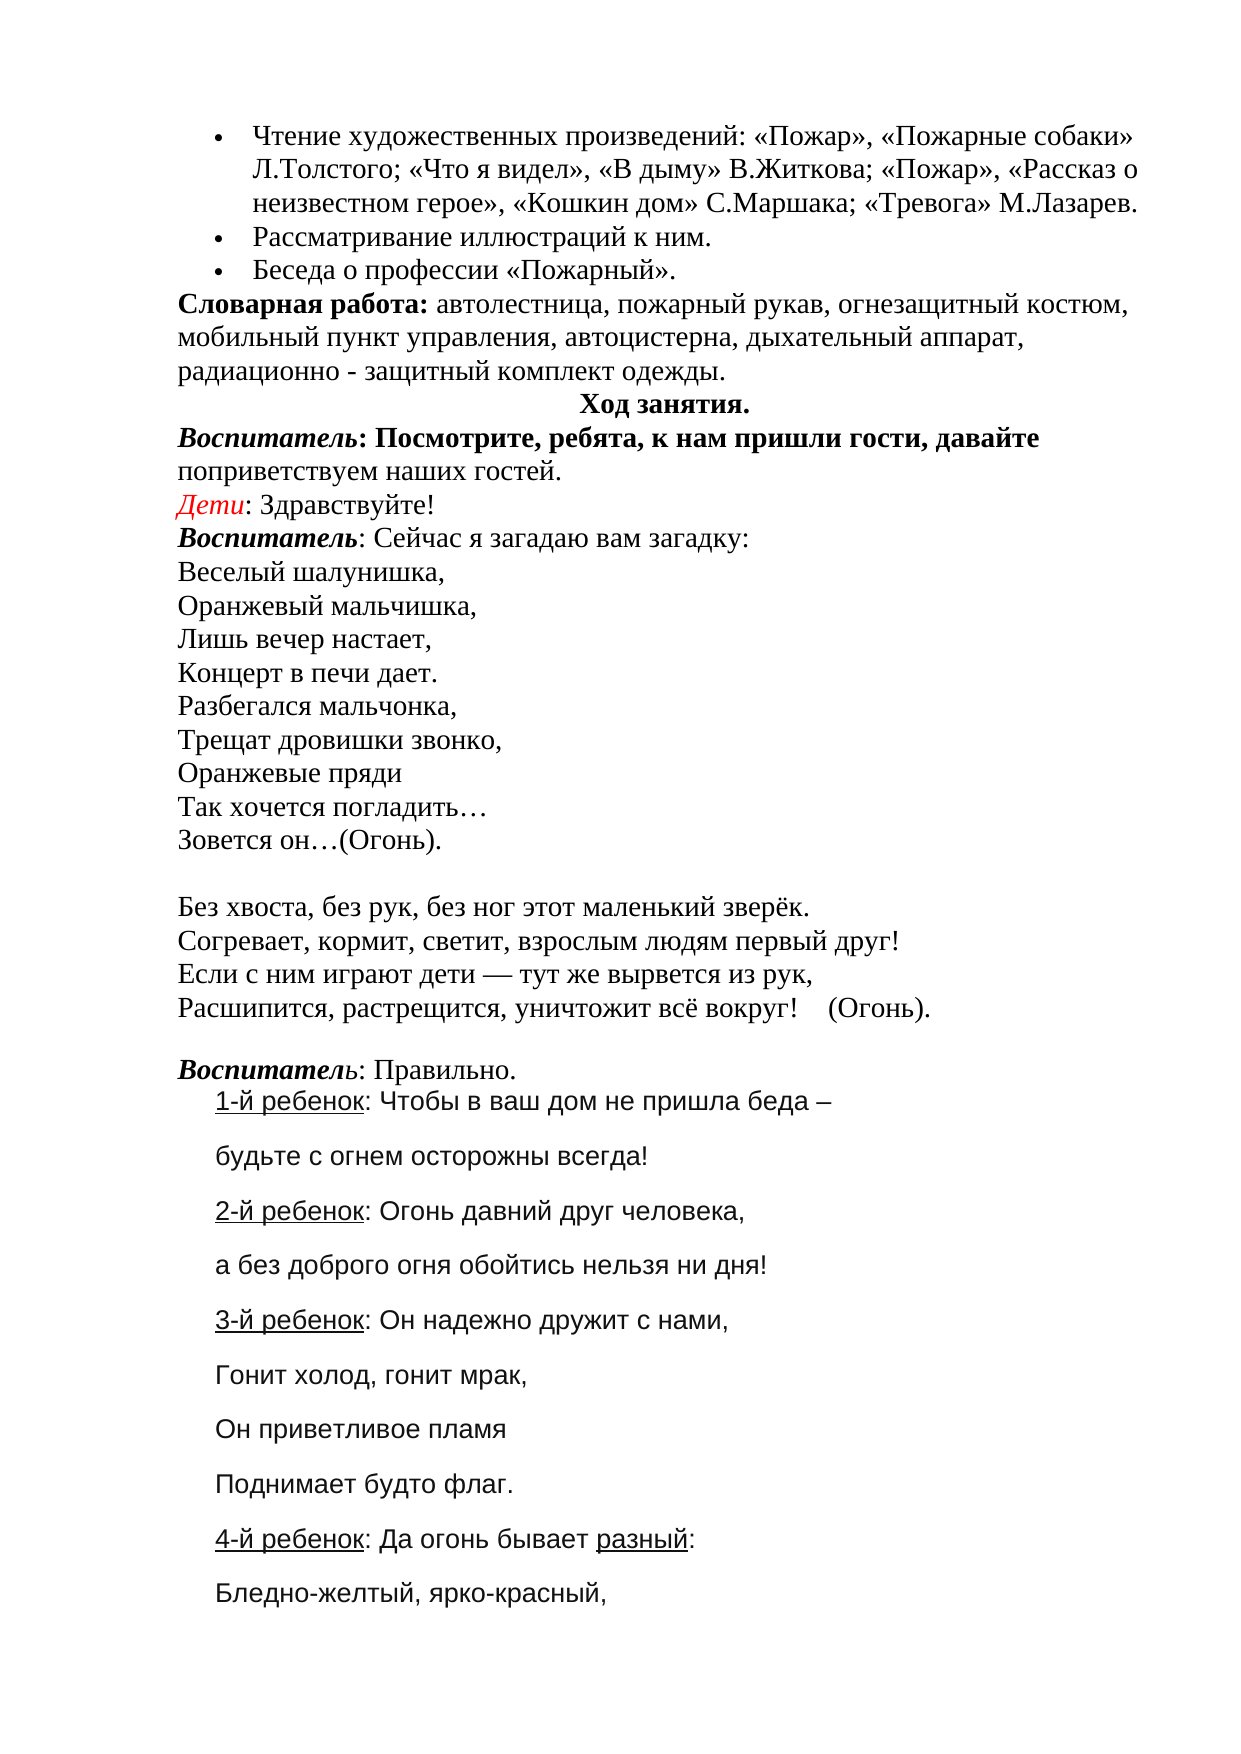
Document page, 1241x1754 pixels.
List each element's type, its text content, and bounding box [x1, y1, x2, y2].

text Так хочется погладить… [177, 789, 1152, 822]
text Лишь вечер настает, [177, 621, 1152, 655]
list Чтение художественных произведений: «Пожар», «Пожарные собаки» Л.Толстого; «Что я видел», «В дыму» В.Житкова; «Пожар», «Рассказ о неизвестном герое», «Кошкин дом» С.Маршака; «Тревога» М.Лазарев. [215, 118, 1152, 219]
text 2-й ребенок: Огонь давний друг человека, [177, 1195, 1152, 1226]
text Концерт в печи дает. [177, 655, 1152, 688]
text Разбегался мальчонка, [177, 688, 1152, 722]
text Воспитатель: Правильно. [177, 1052, 1152, 1085]
text Расшипится, растрещится, уничтожит всё вокруг! (Огонь). [177, 990, 1152, 1024]
text Словарная работа: автолестница, пожарный рукав, огнезащитный костюм, мобильный пункт управления, автоцистерна, дыхательный аппарат, радиационно - защитный комплект одежды. [177, 286, 1152, 386]
text Воспитатель: Сейчас я загадаю вам загадку: [177, 521, 1152, 554]
text будьте с огнем осторожны всегда! [177, 1140, 1152, 1171]
text Ход занятия. [177, 386, 1152, 420]
text Дети: Здравствуйте! [177, 487, 1152, 521]
text Трещат дровишки звонко, [177, 722, 1152, 755]
text а без доброго огня обойтись нельзя ни дня! [177, 1249, 1152, 1281]
text Он приветливое пламя [177, 1413, 1152, 1445]
text Оранжевый мальчишка, [177, 588, 1152, 621]
text Если с ним играют дети — тут же вырвется из рук, [177, 957, 1152, 990]
text Веселый шалунишка, [177, 554, 1152, 588]
list Беседа о профессии «Пожарный». [215, 252, 1152, 286]
text 4-й ребенок: Да огонь бывает разный: [177, 1523, 1152, 1554]
text Гонит холод, гонит мрак, [177, 1359, 1152, 1390]
list Рассматривание иллюстраций к ним. [215, 219, 1152, 252]
text Оранжевые пряди [177, 755, 1152, 789]
text 1-й ребенок: Чтобы в ваш дом не пришла беда – [177, 1085, 1152, 1117]
text Поднимает будто флаг. [177, 1468, 1152, 1499]
text Без хвоста, без рук, без ног этот маленький зверёк. [177, 889, 1152, 923]
text 3-й ребенок: Он надежно дружит с нами, [177, 1304, 1152, 1335]
text Воспитатель: Посмотрите, ребята, к нам пришли гости, давайте поприветствуем наших гостей. [177, 420, 1152, 487]
text Согревает, кормит, светит, взрослым людям первый друг! [177, 923, 1152, 957]
text Зовется он…(Огонь). [177, 822, 1152, 856]
text Бледно-желтый, ярко-красный, [177, 1577, 1152, 1609]
